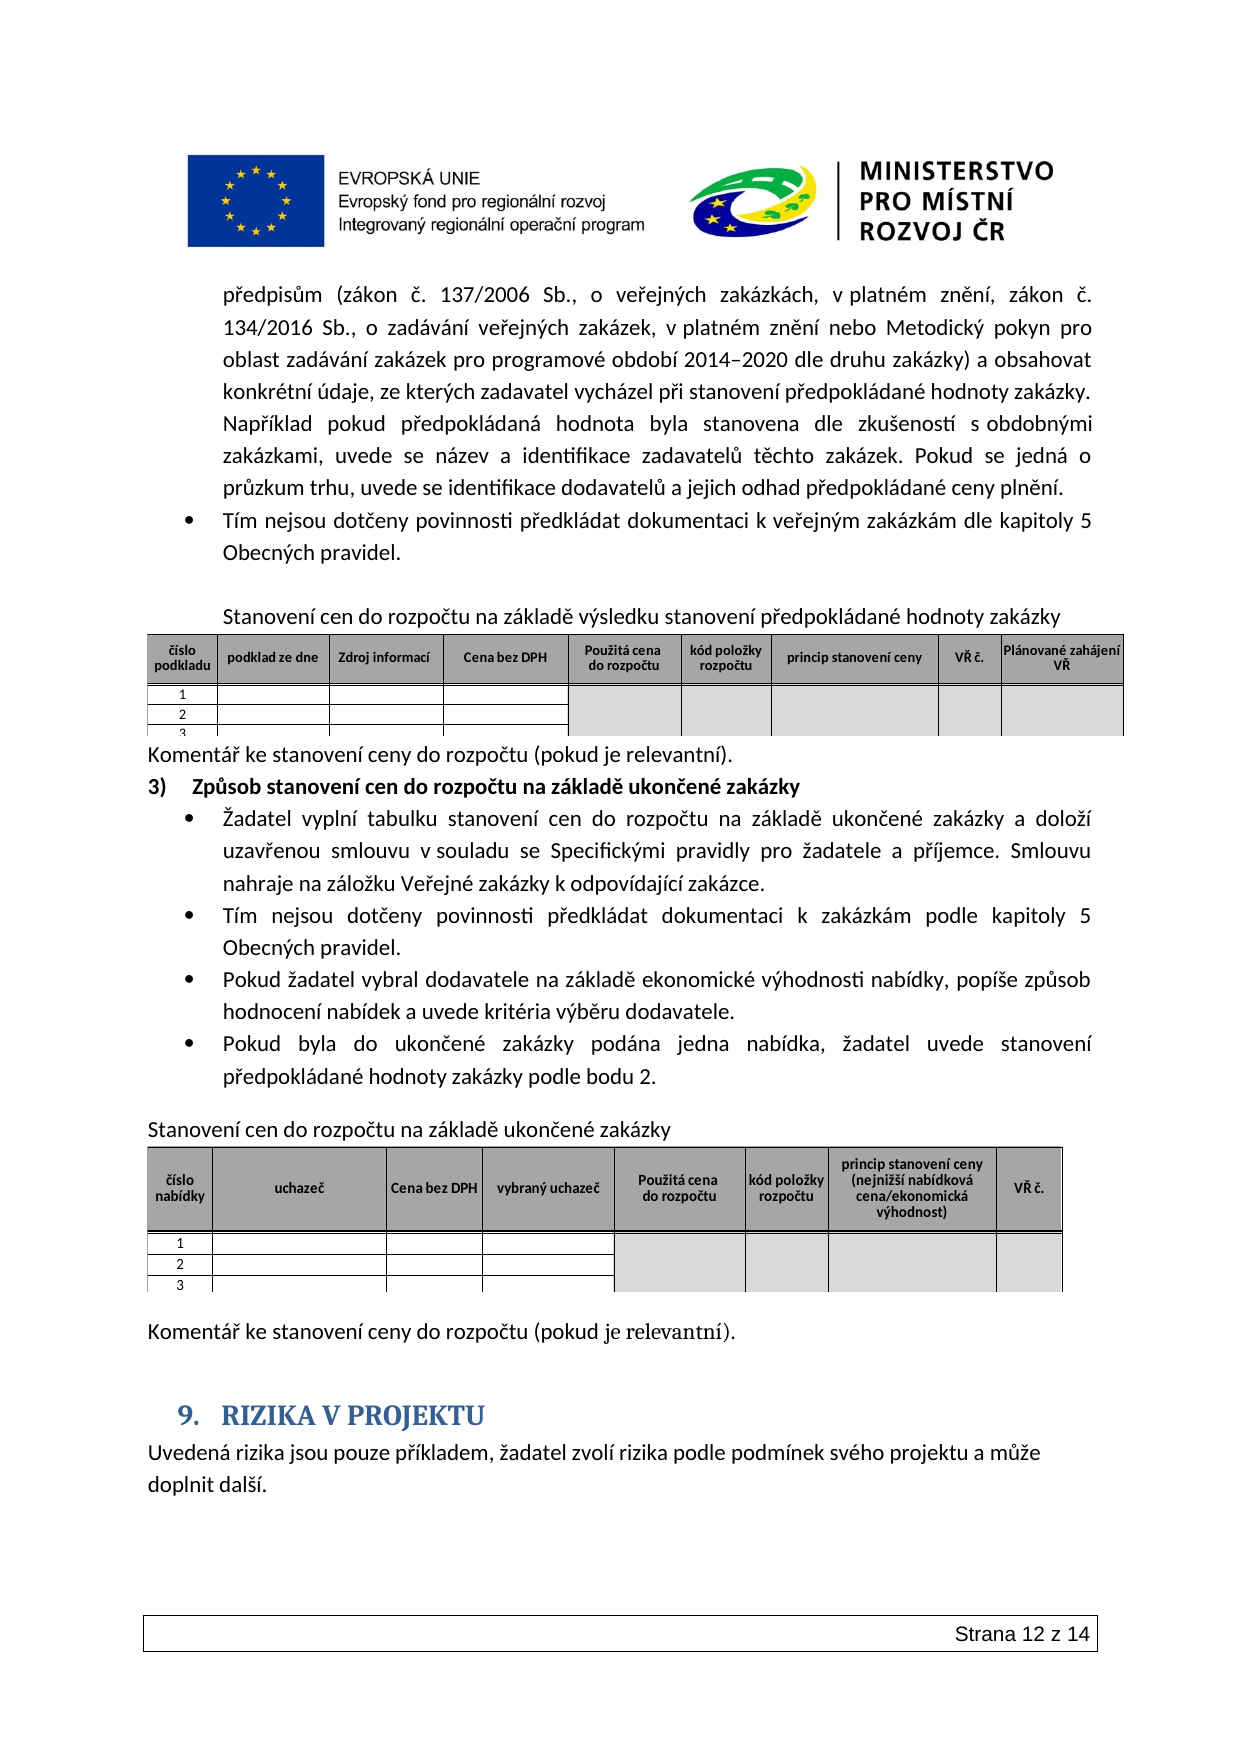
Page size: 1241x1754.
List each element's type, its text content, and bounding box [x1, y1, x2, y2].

list Pokud byla do ukončené zakázky podána jedna nabídka, žadatel uvede stanovení předpokládané hodnoty zakázky podle bodu 2. [185, 1029, 1093, 1090]
text Uvedená rizika jsou pouze příkladem, žadatel zvolí rizika podle podmínek svého projektu a může doplnit další. [148, 1438, 1093, 1498]
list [185, 148, 1093, 502]
text Komentář ke stanovení ceny do rozpočtu (pokud je relevantní). [148, 1317, 1093, 1345]
text Stanovení cen do rozpočtu na základě ukončené zakázky [148, 1115, 1093, 1292]
list Žadatel vyplní tabulku stanovení cen do rozpočtu na základě ukončené zakázky a doloží uzavřenou smlouvu v souladu se Specifickými pravidly pro žadatele a příjemce. Smlouvu nahraje na záložku Veřejné zakázky k odpovídající zakázce. [185, 804, 1093, 897]
list Tím nejsou dotčeny povinnosti předkládat dokumentaci k zakázkám podle kapitoly 5 Obecných pravidel. [185, 901, 1093, 961]
list Způsob stanovení cen do rozpočtu na základě ukončené zakázky [148, 772, 1093, 800]
list Komentář ke stanovení ceny do rozpočtu (pokud je relevantní). [148, 740, 1093, 768]
list Pokud žadatel vybral dodavatele na základě ekonomické výhodnosti nabídky, popíše způsob hodnocení nabídek a uvede kritéria výběru dodavatele. [185, 965, 1093, 1025]
picture [157, 123, 1083, 277]
list Stanovení cen do rozpočtu na základě výsledku stanovení předpokládané hodnoty zakázky [223, 602, 1093, 630]
subtitle rizikA V PROJEKTU [177, 1399, 1093, 1433]
list Tím nejsou dotčeny povinnosti předkládat dokumentaci k veřejným zakázkám dle kapitoly 5 Obecných pravidel. [185, 506, 1093, 566]
